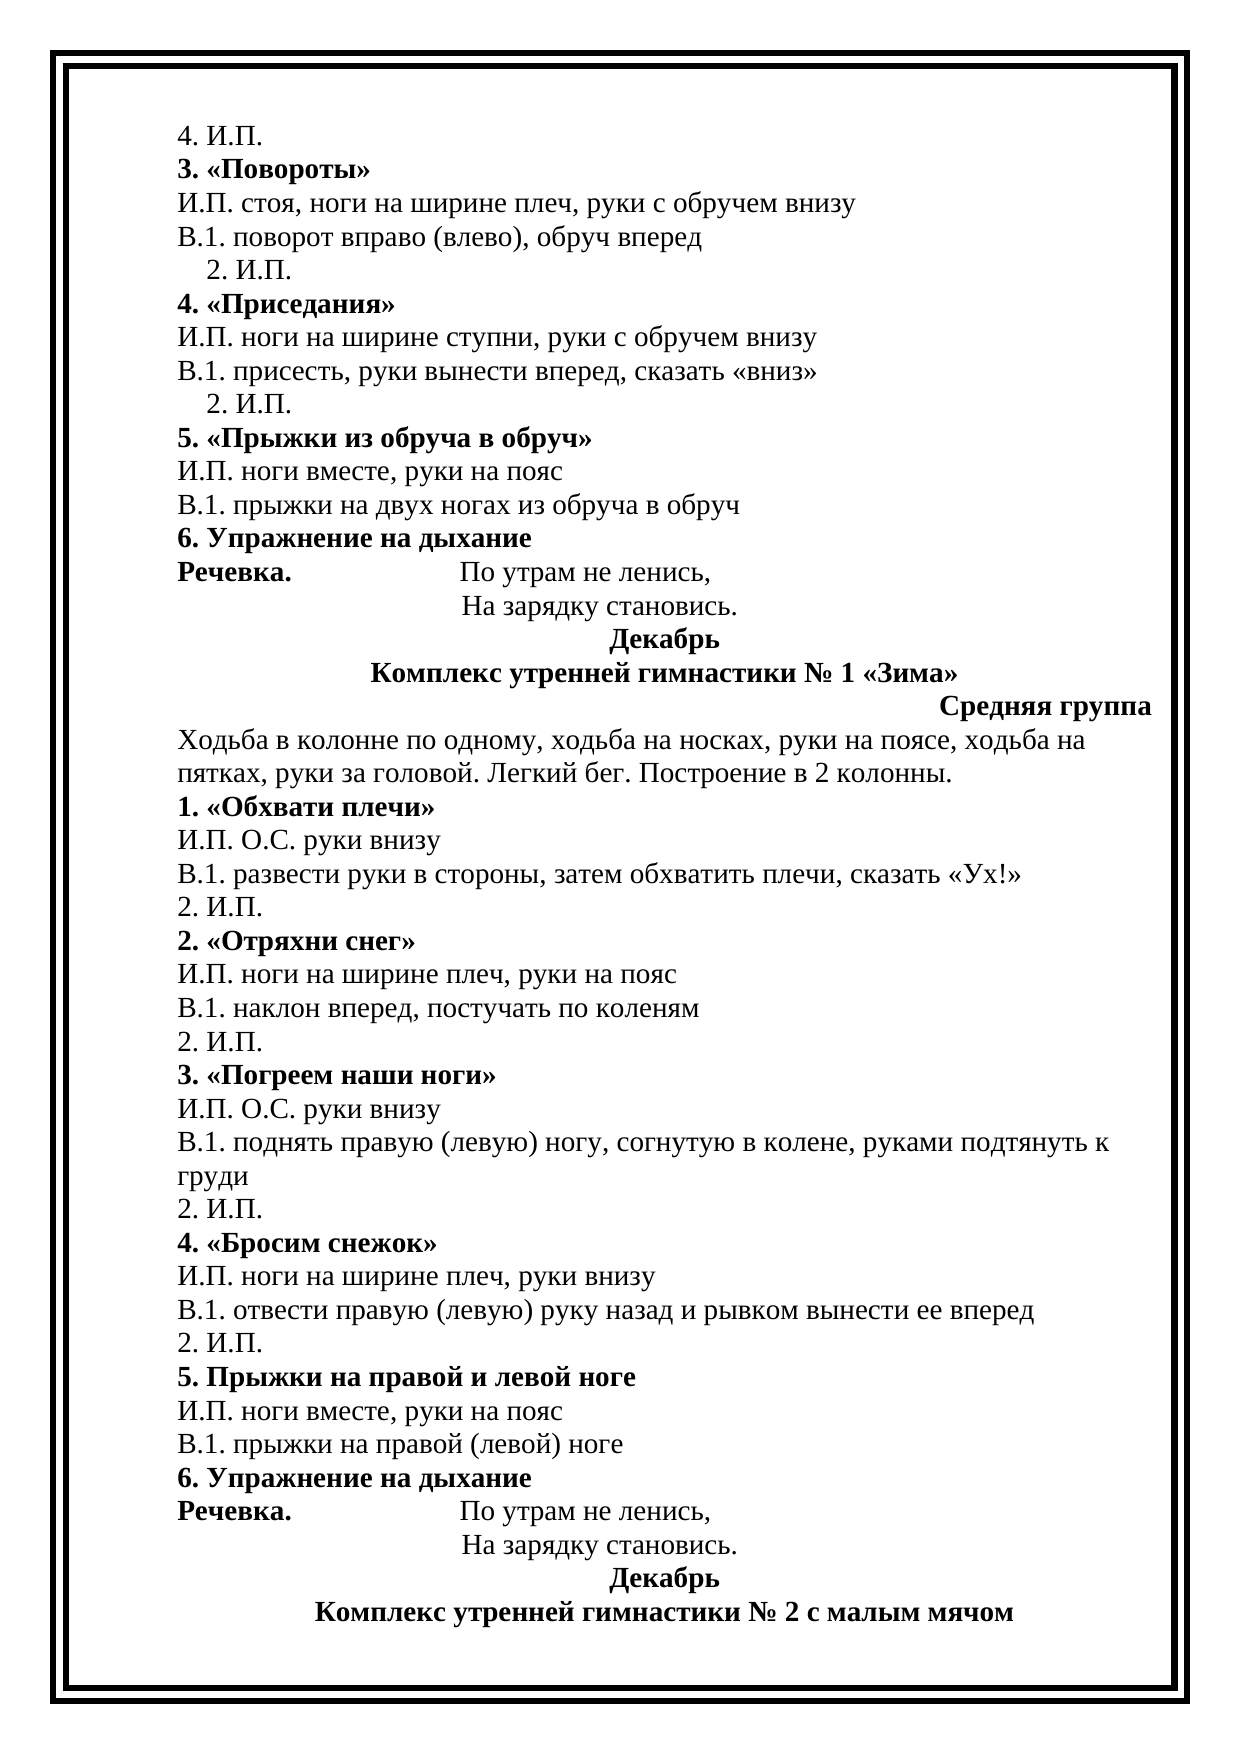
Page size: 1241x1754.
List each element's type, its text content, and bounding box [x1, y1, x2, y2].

text В.1. поднять правую (левую) ногу, согнутую в колене, руками подтянуть к [177, 1124, 1152, 1158]
text И.П. ноги на ширине плеч, руки внизу [177, 1258, 1152, 1292]
text И.П. ноги вместе, руки на пояс [177, 1393, 1152, 1426]
text 2. «Отряхни снег» [177, 923, 1152, 957]
text В.1. развести руки в стороны, затем обхватить плечи, сказать «Ух!» [177, 856, 1152, 889]
text И.П. ноги на ширине плеч, руки на пояс [177, 957, 1152, 990]
text Комплекс утренней гимнастики № 1 «Зима» [177, 655, 1152, 688]
text 2. И.П. [177, 386, 1152, 420]
text 6. Упражнение на дыхание [177, 1460, 1152, 1493]
text 5. «Прыжки из обруча в обруч» [177, 420, 1152, 453]
text 2. И.П. [177, 1326, 1152, 1359]
text 2. И.П. [177, 1191, 1152, 1225]
text 5. Прыжки на правой и левой ноге [177, 1359, 1152, 1393]
text В.1. наклон вперед, постучать по коленям [177, 990, 1152, 1024]
text И.П. О.С. руки внизу [177, 822, 1152, 856]
text И.П. ноги на ширине ступни, руки с обручем внизу [177, 319, 1152, 353]
text На зарядку становись. [177, 1527, 1152, 1560]
text 4. И.П. [177, 118, 1152, 152]
text 4. «Бросим снежок» [177, 1225, 1152, 1258]
text 2. И.П. [177, 889, 1152, 923]
text Речевка. По утрам не ленись, [177, 1493, 1152, 1527]
text груди [177, 1158, 1152, 1191]
text 3. «Погреем наши ноги» [177, 1057, 1152, 1091]
text 1. «Обхвати плечи» [177, 789, 1152, 822]
text 4. «Приседания» [177, 286, 1152, 319]
text Декабрь [177, 621, 1152, 655]
text Декабрь [177, 1560, 1152, 1594]
text Ходьба в колонне по одному, ходьба на носках, руки на поясе, ходьба на пятках, руки за головой. Легкий бег. Построение в 2 колонны. [177, 722, 1152, 789]
text И.П. ноги вместе, руки на пояс [177, 453, 1152, 487]
text И.П. О.С. руки внизу [177, 1091, 1152, 1124]
text 6. Упражнение на дыхание [177, 521, 1152, 554]
text В.1. отвести правую (левую) руку назад и рывком вынести ее вперед [177, 1292, 1152, 1326]
text 2. И.П. [177, 252, 1152, 286]
text В.1. поворот вправо (влево), обруч вперед [177, 219, 1152, 252]
text Речевка. По утрам не ленись, [177, 554, 1152, 588]
text Средняя группа [177, 688, 1152, 722]
text В.1. прыжки на правой (левой) ноге [177, 1426, 1152, 1460]
text На зарядку становись. [177, 588, 1152, 621]
text В.1. прыжки на двух ногах из обруча в обруч [177, 487, 1152, 521]
text В.1. присесть, руки вынести вперед, сказать «вниз» [177, 353, 1152, 386]
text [177, 185, 1152, 219]
text Комплекс утренней гимнастики № 2 с малым мячом [177, 1594, 1152, 1627]
text 2. И.П. [177, 1024, 1152, 1057]
text 3. «Повороты» [177, 152, 1152, 185]
